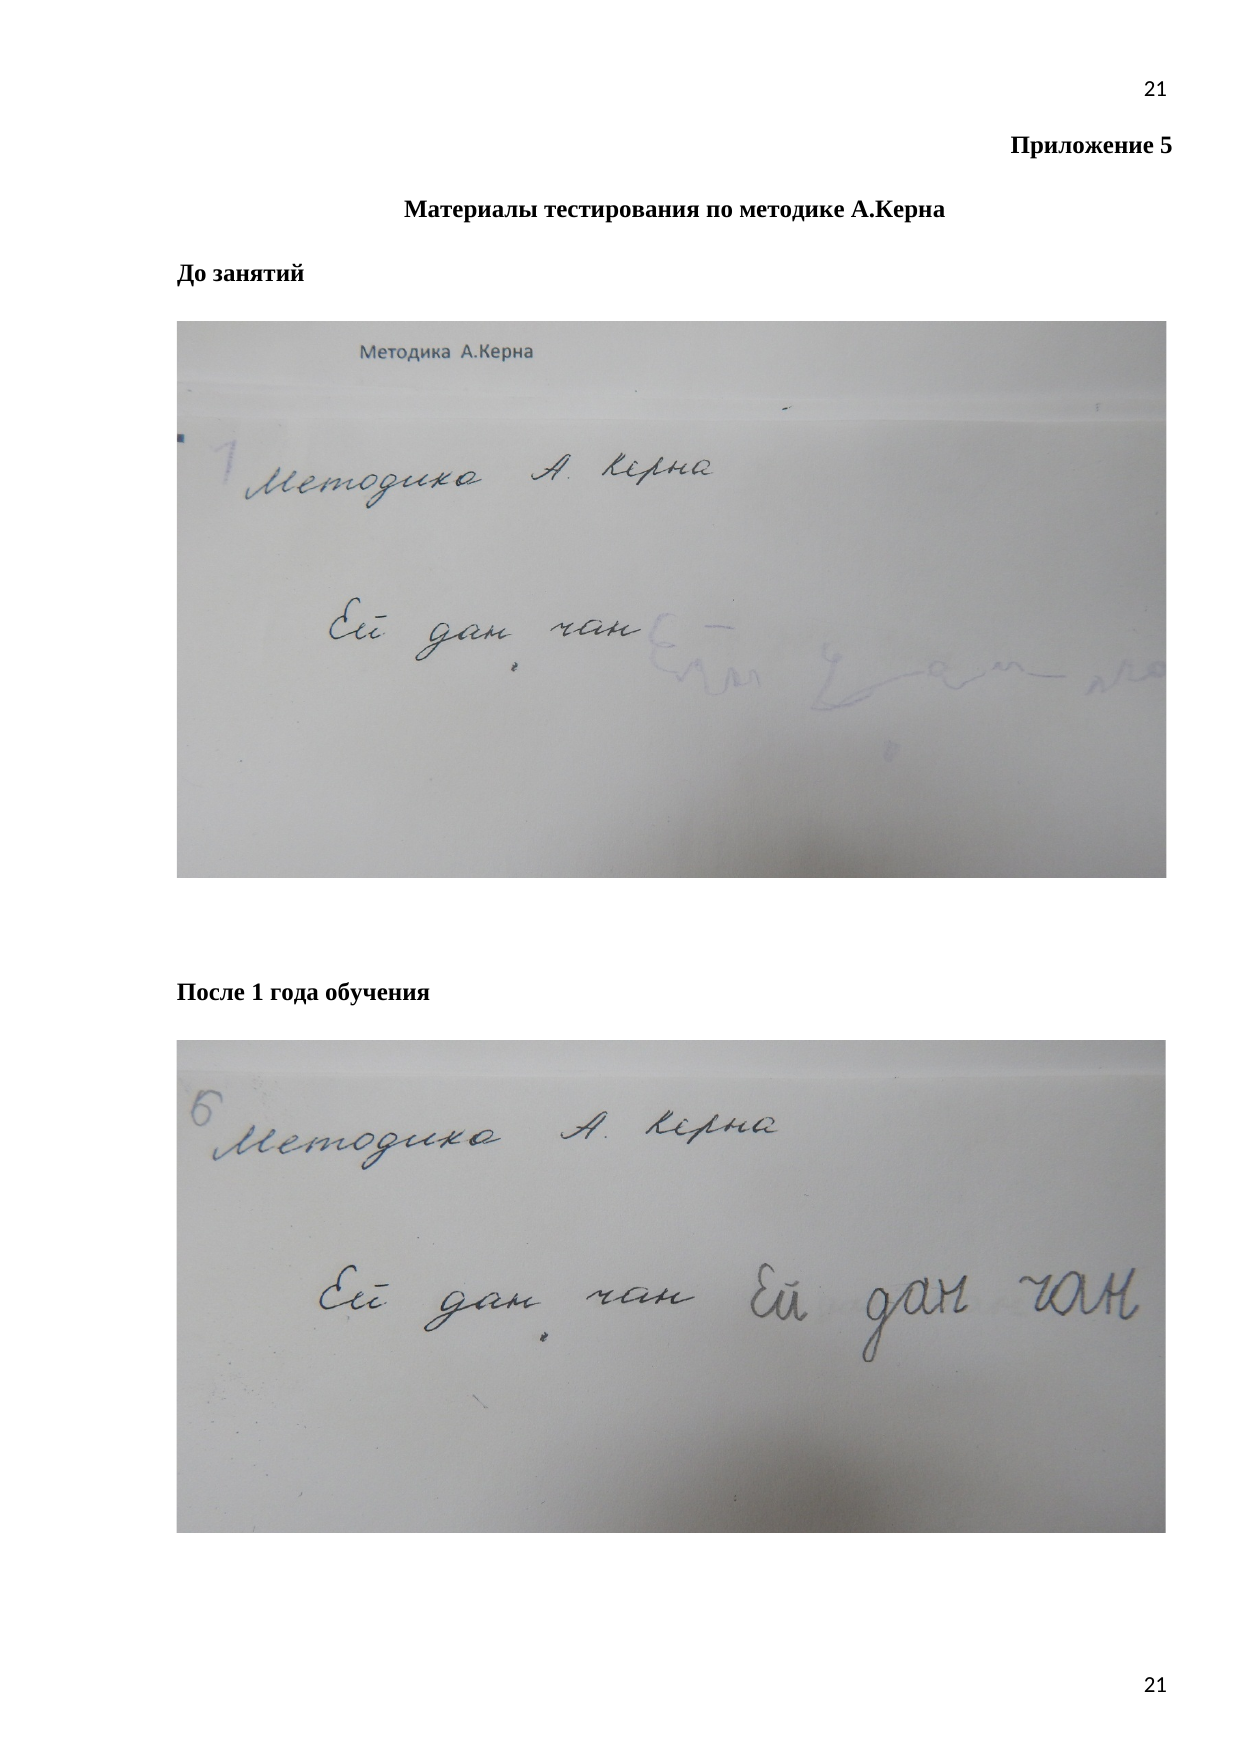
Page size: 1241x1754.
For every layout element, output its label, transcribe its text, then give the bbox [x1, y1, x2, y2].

text Приложение 5 [118, 130, 1172, 159]
text До занятий [118, 258, 1172, 287]
text После 1 года обучения [117, 977, 1172, 1005]
text Материалы тестирования по методике А.Керна [118, 194, 1172, 223]
picture [176, 321, 1167, 878]
picture [176, 1040, 1166, 1533]
